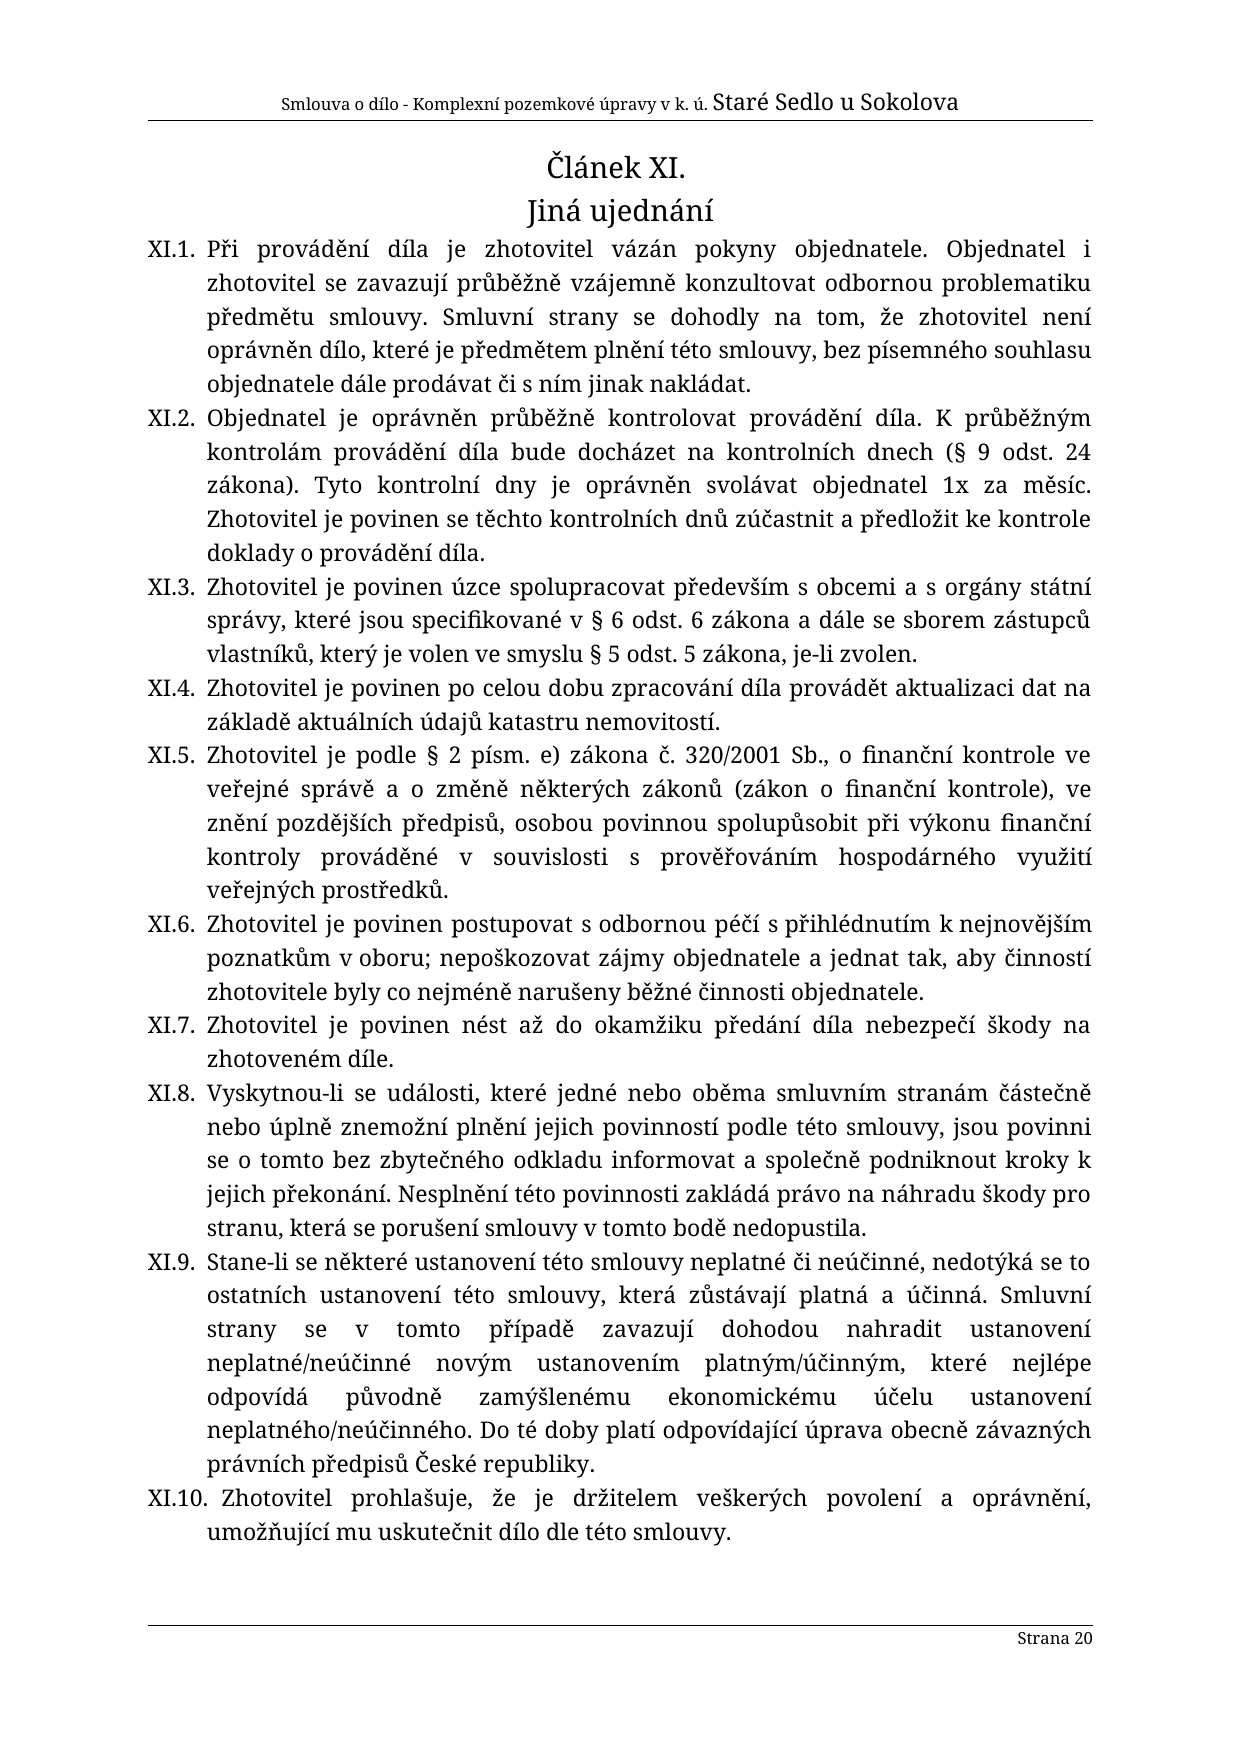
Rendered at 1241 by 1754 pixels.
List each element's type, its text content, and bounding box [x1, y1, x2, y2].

subtitle Jiná ujednání [148, 148, 1093, 230]
list Zhotovitel prohlašuje, že je držitelem veškerých povolení a oprávnění, umožňující mu uskutečnit dílo dle této smlouvy. [148, 1482, 1093, 1547]
list Vyskytnou-li se události, které jedné nebo oběma smluvním stranám částečně nebo úplně znemožní plnění jejich povinností podle této smlouvy, jsou povinni se o tomto bez zbytečného odkladu informovat a společně podniknout kroky k jejich překonání. Nesplnění této povinnosti zakládá právo na náhradu škody pro stranu, která se porušení smlouvy v tomto bodě nedopustila. [148, 1077, 1093, 1243]
list Zhotovitel je povinen po celou dobu zpracování díla provádět aktualizaci dat na základě aktuálních údajů katastru nemovitostí. [148, 672, 1093, 737]
list Zhotovitel je povinen úzce spolupracovat především s obcemi a s orgány státní správy, které jsou specifikované v § 6 odst. 6 zákona a dále se sborem zástupců vlastníků, který je volen ve smyslu § 5 odst. 5 zákona, je-li zvolen. [148, 571, 1093, 669]
list Stane-li se některé ustanovení této smlouvy neplatné či neúčinné, nedotýká se to ostatních ustanovení této smlouvy, která zůstávají platná a účinná. Smluvní strany se v tomto případě zavazují dohodou nahradit ustanovení neplatné/neúčinné novým ustanovením platným/účinným, které nejlépe odpovídá původně zamýšlenému ekonomickému účelu ustanovení neplatného/neúčinného. Do té doby platí odpovídající úprava obecně závazných právních předpisů České republiky. [148, 1246, 1093, 1479]
list Zhotovitel je podle § 2 písm. e) zákona č. 320/2001 Sb., o finanční kontrole ve veřejné správě a o změně některých zákonů (zákon o finanční kontrole), ve znění pozdějších předpisů, osobou povinnou spolupůsobit při výkonu finanční kontroly prováděné v souvislosti s prověřováním hospodárného využití veřejných prostředků. [148, 739, 1093, 906]
list Zhotovitel je povinen nést až do okamžiku předání díla nebezpečí škody na zhotoveném díle. [148, 1009, 1093, 1074]
list Při provádění díla je zhotovitel vázán pokyny objednatele. Objednatel i zhotovitel se zavazují průběžně vzájemně konzultovat odbornou problematiku předmětu smlouvy. Smluvní strany se dohodly na tom, že zhotovitel není oprávněn dílo, které je předmětem plnění této smlouvy, bez písemného souhlasu objednatele dále prodávat či s ním jinak nakládat. [148, 233, 1093, 399]
list Zhotovitel je povinen postupovat s odbornou péčí s přihlédnutím k nejnovějším poznatkům v oboru; nepoškozovat zájmy objednatele a jednat tak, aby činností zhotovitele byly co nejméně narušeny běžné činnosti objednatele. [148, 908, 1093, 1007]
list Objednatel je oprávněn průběžně kontrolovat provádění díla. K průběžným kontrolám provádění díla bude docházet na kontrolních dnech (§ 9 odst. 24 zákona). Tyto kontrolní dny je oprávněn svolávat objednatel 1x za měsíc. Zhotovitel je povinen se těchto kontrolních dnů zúčastnit a předložit ke kontrole doklady o provádění díla. [148, 402, 1093, 568]
